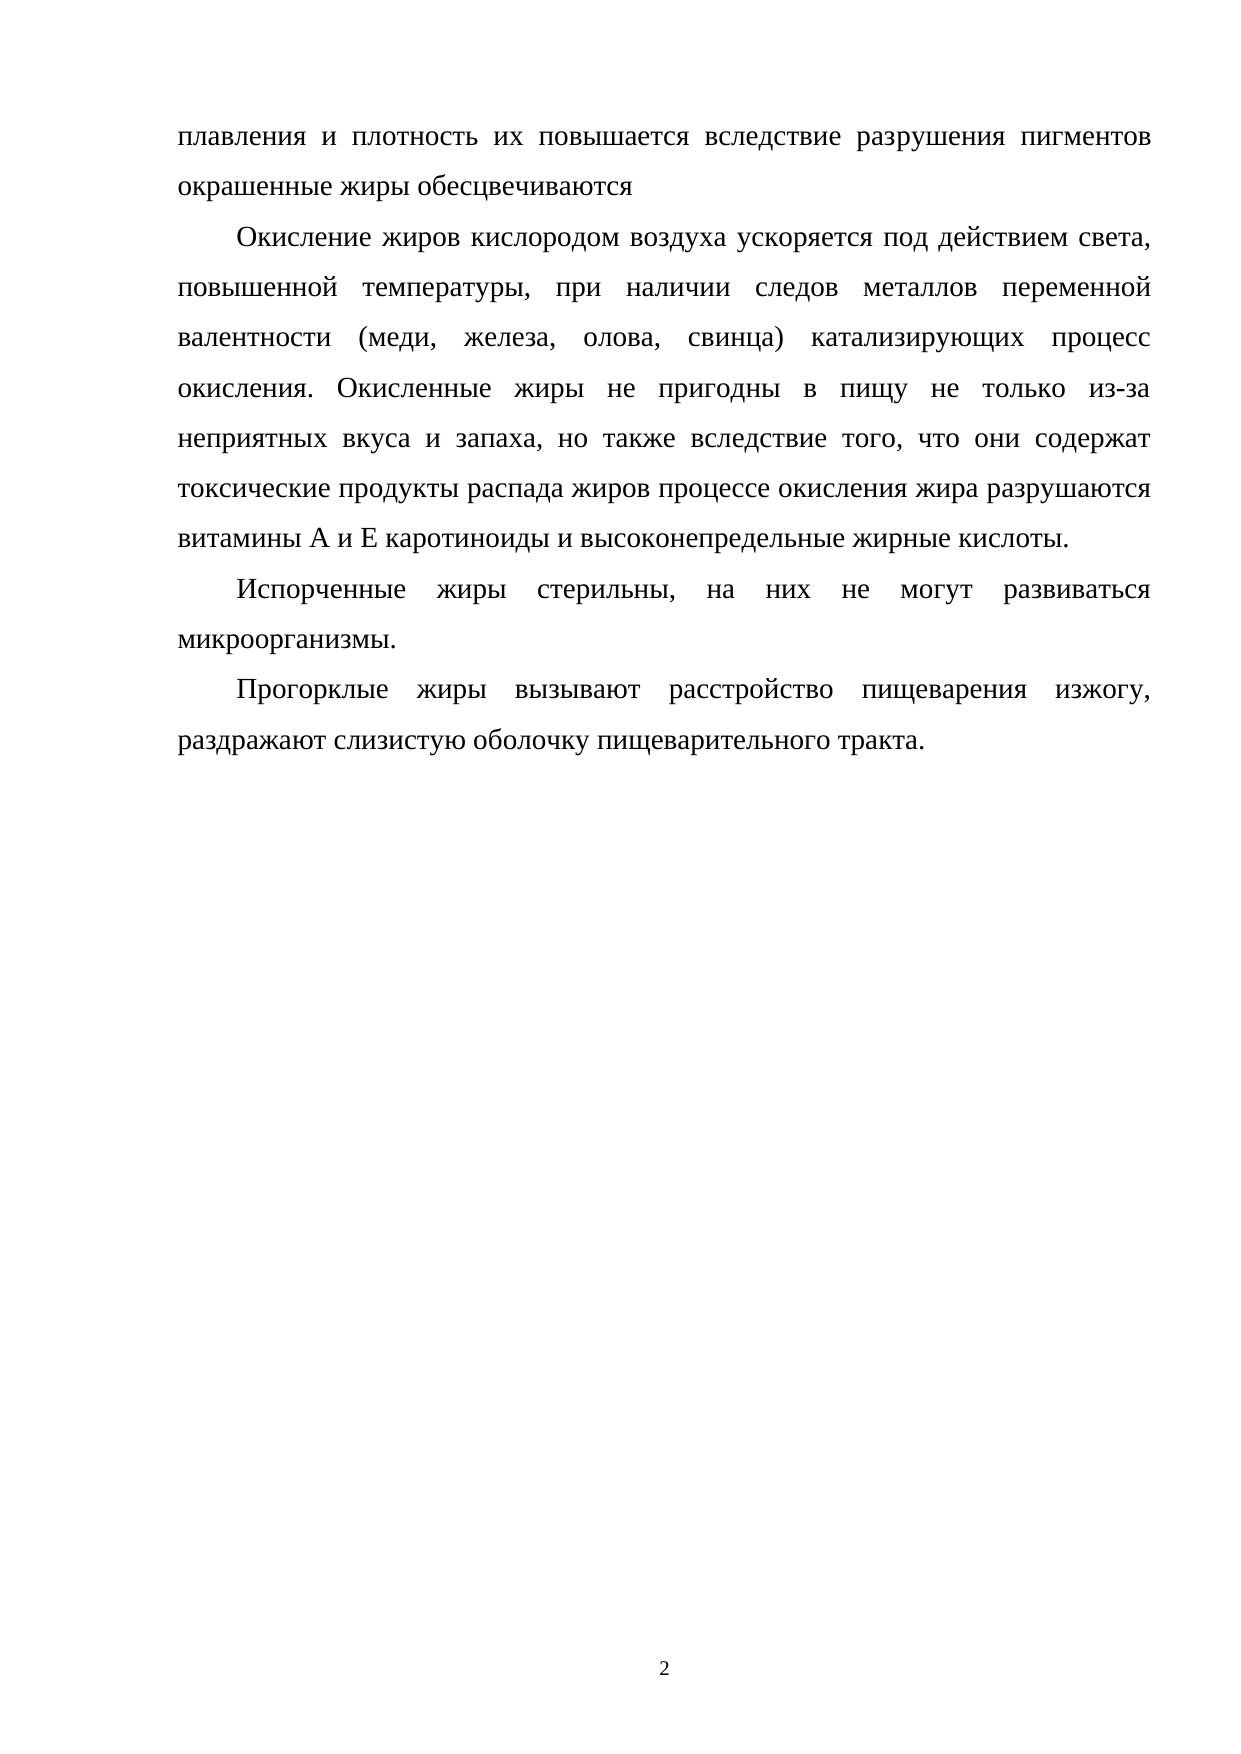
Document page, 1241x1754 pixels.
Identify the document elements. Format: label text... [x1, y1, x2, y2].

text Испорченные жиры стерильны, на них не могут развиваться микроорганизмы. [177, 571, 1152, 655]
text Окисление жиров кислородом воздуха ускоряется под действием света, повышенной температуры, при наличии следов металлов переменной валентности (меди, железа, олова, свинца) катализирующих процесс окисления. Окисленные жиры не пригодны в пищу не только из-за неприятных вкуса и запаха, но также вследствие того, что они содержат токсические продукты распада жиров процессе окисления жира разрушаются витамины А и Е каротиноиды и высоконепредельные жирные кислоты. [177, 219, 1152, 554]
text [177, 118, 1152, 202]
text Прогорклые жиры вызывают расстройство пищеварения изжогу, раздражают слизистую оболочку пищеварительного тракта. [177, 672, 1152, 755]
